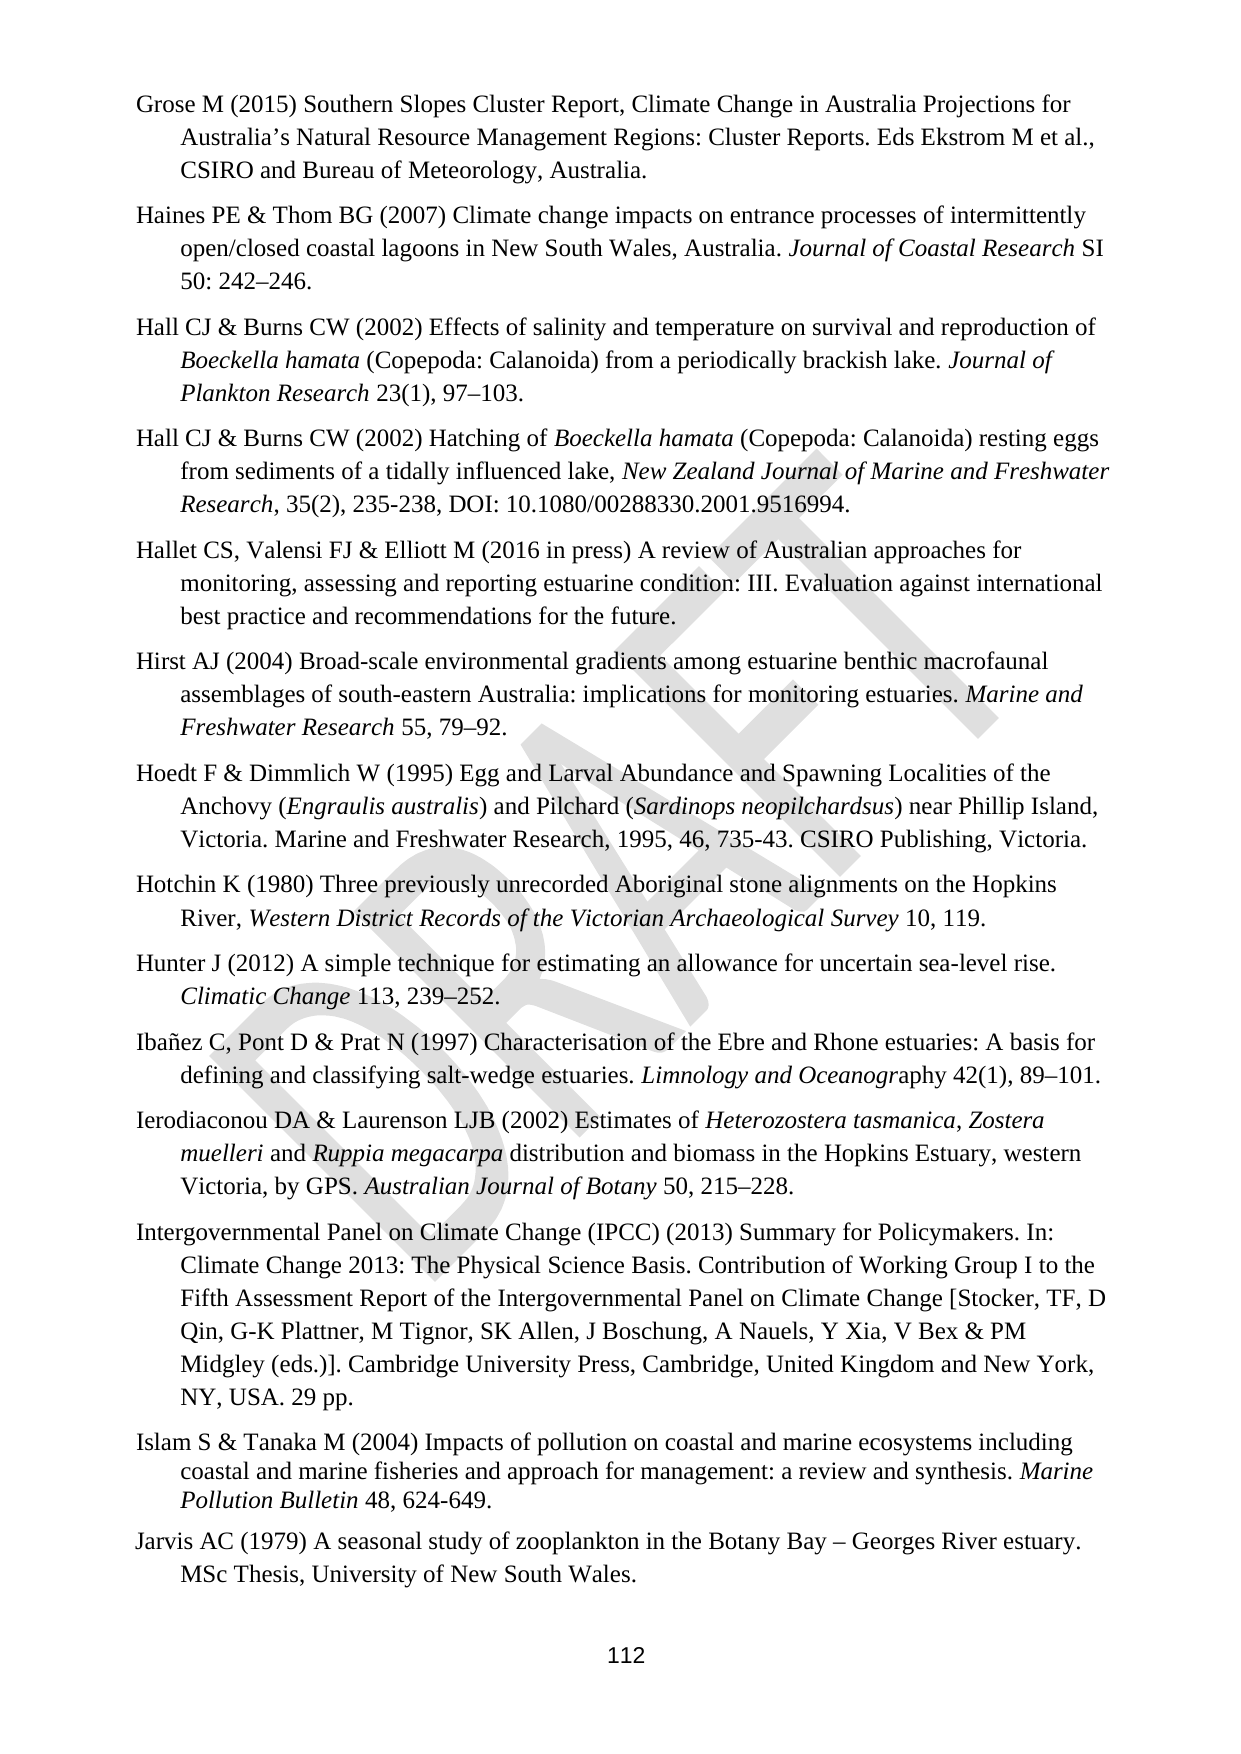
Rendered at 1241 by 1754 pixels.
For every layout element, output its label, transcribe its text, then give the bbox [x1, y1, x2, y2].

text Hirst AJ (2004) Broad-scale environmental gradients among estuarine benthic macrofaunal assemblages of south-eastern Australia: implications for monitoring estuaries. Marine and Freshwater Research 55, 79–92. [136, 646, 1116, 741]
text Islam S & Tanaka M (2004) Impacts of pollution on coastal and marine ecosystems including coastal and marine fisheries and approach for management: a review and synthesis. Marine Pollution Bulletin 48, 624-649. [136, 1427, 1116, 1514]
text Intergovernmental Panel on Climate Change (IPCC) (2013) Summary for Policymakers. In: Climate Change 2013: The Physical Science Basis. Contribution of Working Group I to the Fifth Assessment Report of the Intergovernmental Panel on Climate Change [Stocker, TF, D Qin, G-K Plattner, M Tignor, SK Allen, J Boschung, A Nauels, Y Xia, V Bex & PM Midgley (eds.)]. Cambridge University Press, Cambridge, United Kingdom and New York, NY, USA. 29 pp. [136, 1217, 1116, 1411]
text Ibañez C, Pont D & Prat N (1997) Characterisation of the Ebre and Rhone estuaries: A basis for defining and classifying salt-wedge estuaries. Limnology and Oceanography 42(1), 89–101. [136, 1027, 1116, 1088]
text Haines PE & Thom BG (2007) Climate change impacts on entrance processes of intermittently open/closed coastal lagoons in New South Wales, Australia. Journal of Coastal Research SI 50: 242–246. [136, 200, 1116, 295]
text Hoedt F & Dimmlich W (1995) Egg and Larval Abundance and Spawning Localities of the Anchovy (Engraulis australis) and Pilchard (Sardinops neopilchardsus) near Phillip Island, Victoria. Marine and Freshwater Research, 1995, 46, 735-43. CSIRO Publishing, Victoria. [136, 758, 1116, 853]
text Jarvis AC (1979) A seasonal study of zooplankton in the Botany Bay – Georges River estuary. MSc Thesis, University of New South Wales. [135, 1526, 1116, 1588]
text Hall CJ & Burns CW (2002) Hatching of Boeckella hamata (Copepoda: Calanoida) resting eggs from sediments of a tidally influenced lake, New Zealand Journal of Marine and Freshwater Research, 35(2), 235-238, DOI: 10.1080/00288330.2001.9516994. [136, 423, 1116, 518]
text Hall CJ & Burns CW (2002) Effects of salinity and temperature on survival and reproduction of Boeckella hamata (Copepoda: Calanoida) from a periodically brackish lake. Journal of Plankton Research 23(1), 97–103. [136, 312, 1116, 407]
text Hotchin K (1980) Three previously unrecorded Aboriginal stone alignments on the Hopkins River, Western District Records of the Victorian Archaeological Survey 10, 119. [136, 869, 1116, 931]
text Grose M (2015) Southern Slopes Cluster Report, Climate Change in Australia Projections for Australia’s Natural Resource Management Regions: Cluster Reports. Eds Ekstrom M et al., CSIRO and Bureau of Meteorology, Australia. [136, 89, 1116, 183]
text Hunter J (2012) A simple technique for estimating an allowance for uncertain sea-level rise. Climatic Change 113, 239–252. [136, 948, 1116, 1010]
text Hallet CS, Valensi FJ & Elliott M (2016 in press) A review of Australian approaches for monitoring, assessing and reporting estuarine condition: III. Evaluation against international best practice and recommendations for the future. [136, 535, 1116, 630]
text Ierodiaconou DA & Laurenson LJB (2002) Estimates of Heterozostera tasmanica, Zostera muelleri and Ruppia megacarpa distribution and biomass in the Hopkins Estuary, western Victoria, by GPS. Australian Journal of Botany 50, 215–228. [136, 1105, 1116, 1200]
